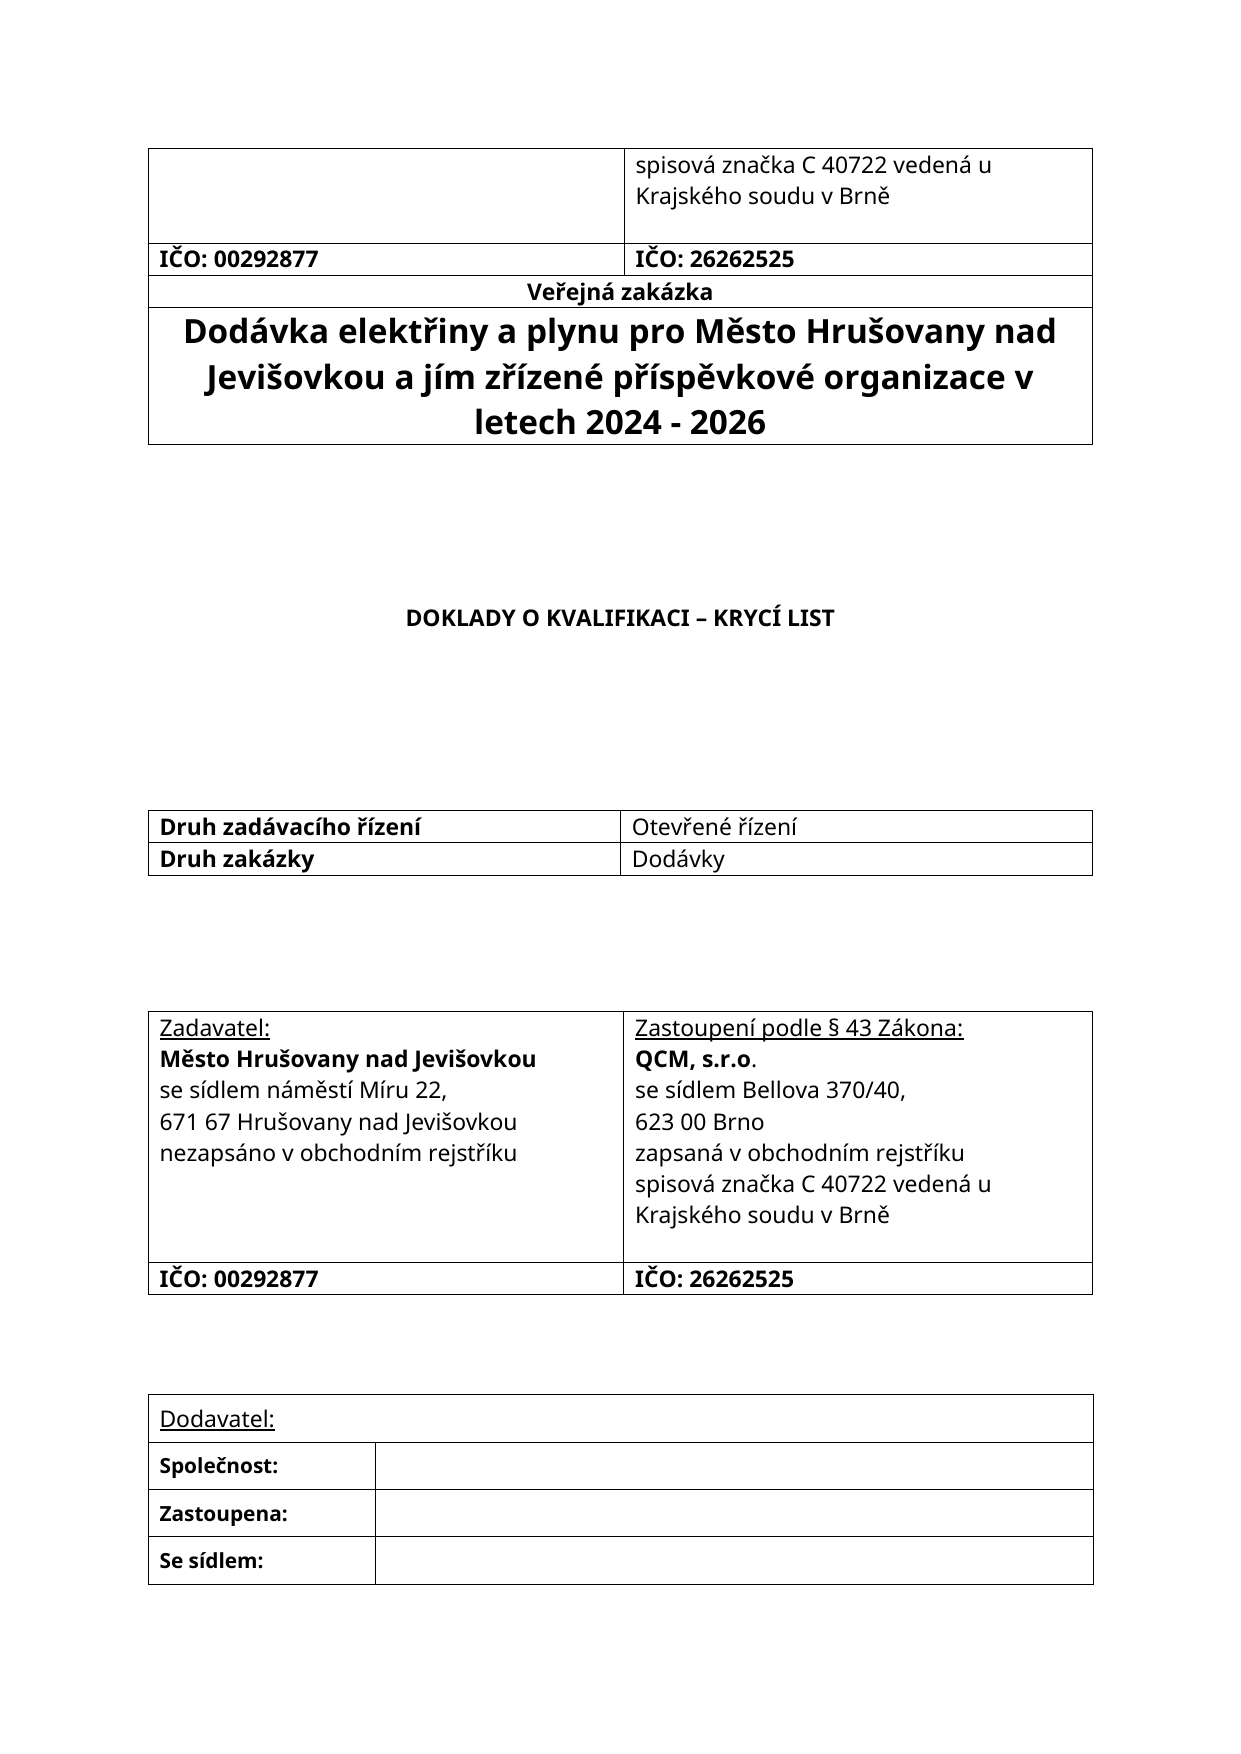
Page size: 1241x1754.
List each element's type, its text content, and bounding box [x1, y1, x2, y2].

table_cell Se sídlem: [149, 1537, 375, 1583]
table_cell IČO: 26262525 [624, 1263, 1092, 1294]
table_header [149, 149, 624, 242]
table_cell IČO: 00292877 [149, 244, 624, 275]
table_header Otevřené řízení [621, 811, 1092, 842]
table_header Dodavatel: [149, 1395, 1093, 1442]
table_header Zadavatel: Město Hrušovany nad Jevišovkou se sídlem náměstí Míru 22, 671 67 Hrušovany nad Jevišovkou nezapsáno v obchodním rejstříku [149, 1012, 623, 1262]
table_header Druh zadávacího řízení [149, 811, 620, 842]
table_cell Zastoupena: [149, 1490, 375, 1536]
table_cell [376, 1490, 1093, 1536]
table_cell Dodávky [621, 843, 1092, 874]
table_cell IČO: 26262525 [625, 244, 1092, 275]
table_cell Dodávka elektřiny a plynu pro Město Hrušovany nad Jevišovkou a jím zřízené příspěvkové organizace v letech 2024 - 2026 [149, 308, 1092, 444]
table_cell Druh zakázky [149, 843, 620, 874]
table_cell [376, 1537, 1093, 1583]
table_cell Veřejná zakázka [149, 276, 1092, 307]
text DOKLADY O KVALIFIKACI – KRYCÍ LIST [148, 602, 1093, 633]
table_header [625, 149, 1092, 242]
table_cell Společnost: [149, 1443, 375, 1489]
table_cell IČO: 00292877 [149, 1263, 623, 1294]
table_cell [376, 1443, 1093, 1489]
